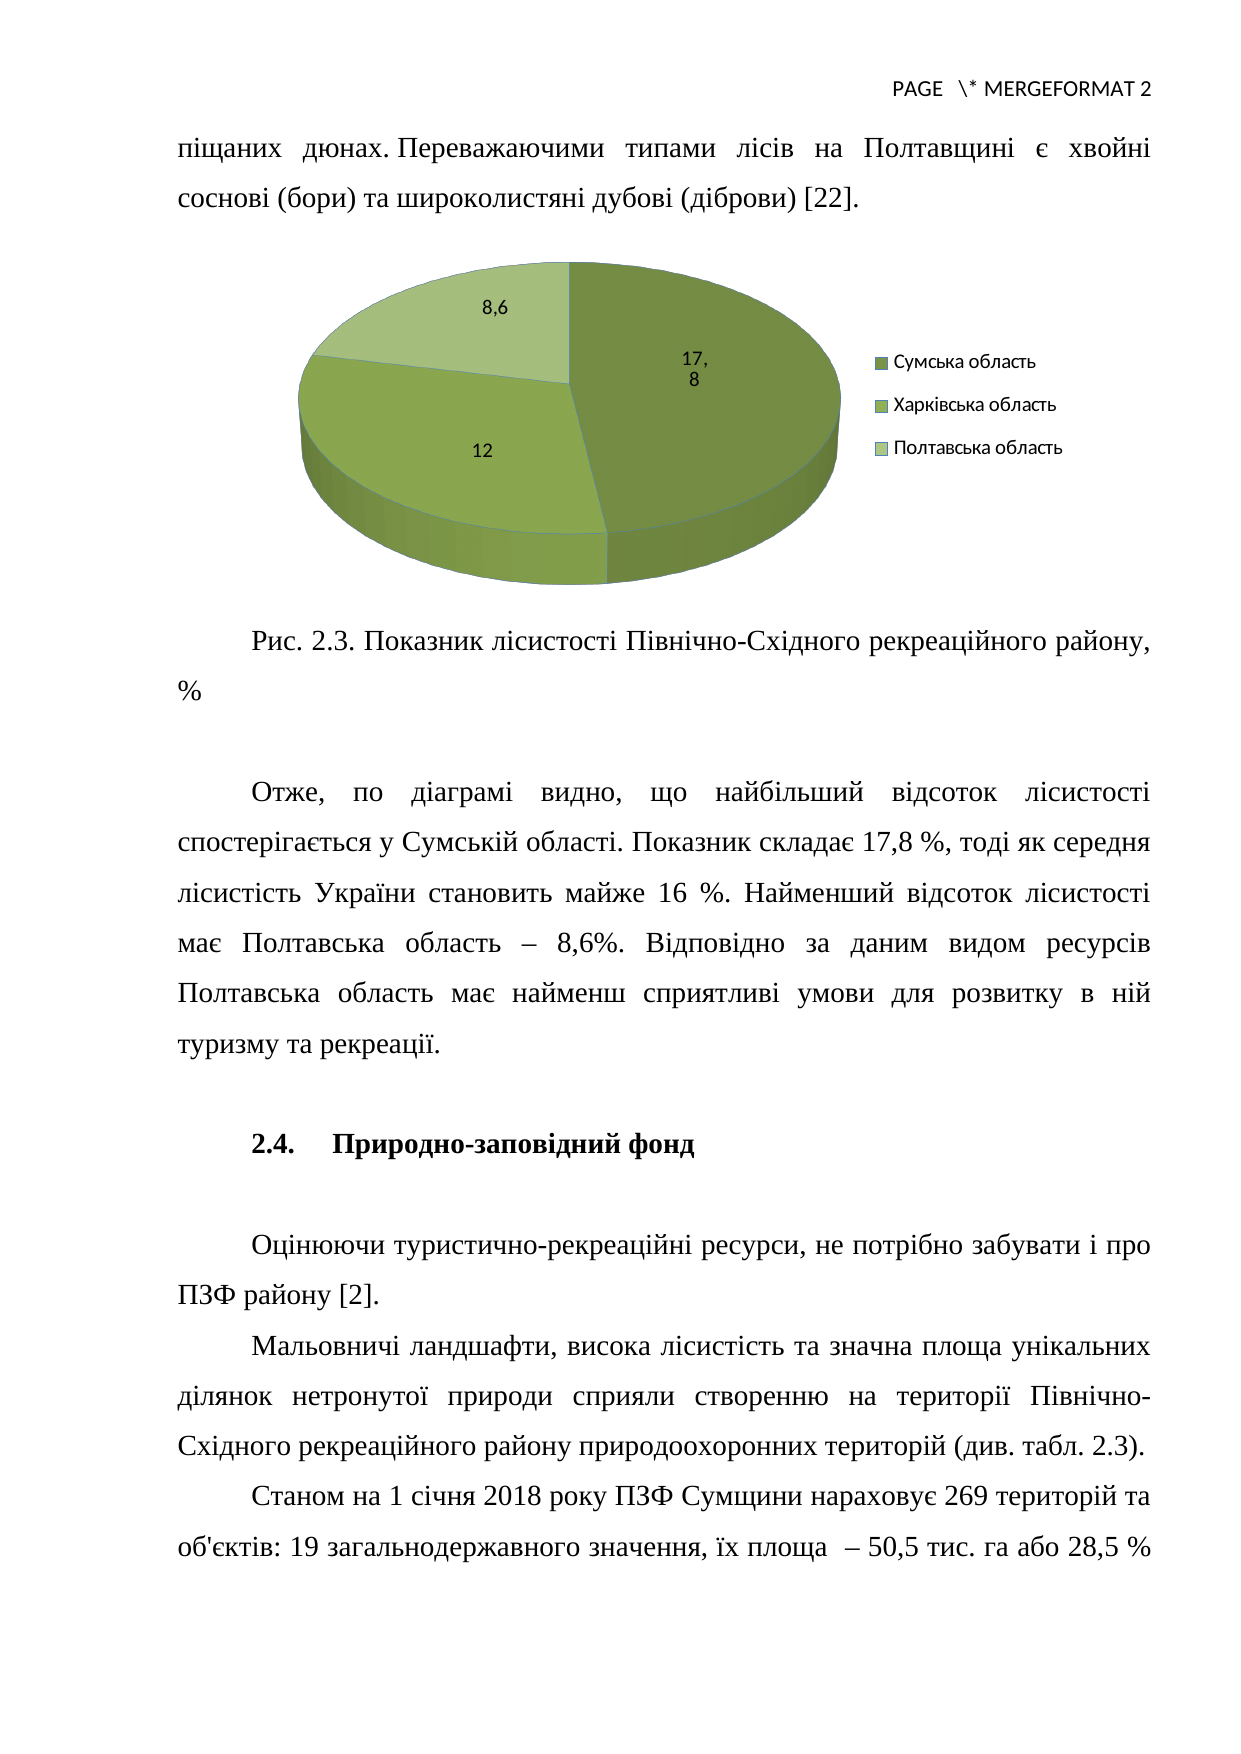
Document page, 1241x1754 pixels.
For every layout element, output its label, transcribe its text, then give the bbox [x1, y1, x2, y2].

text Отже, по діаграмі видно, що найбільший відсоток лісистості спостерігається у Сумській області. Показник складає 17,8 %, тоді як середня лісистість України становить майже 16 %. Найменший відсоток лісистості має Полтавська область – 8,6%. Відповідно за даним видом ресурсів Полтавська область має найменш сприятливі умови для розвитку в ній туризму та рекреації. [177, 774, 1152, 1059]
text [177, 1478, 1152, 1562]
list Природно-заповідний фонд [177, 1126, 1152, 1160]
text Оцінюючи туристично-рекреаційні ресурси, не потрібно забувати і про ПЗФ району [2]. [177, 1227, 1152, 1311]
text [177, 163, 1152, 214]
text Рис. 2.3. Показник лісистості Північно-Східного рекреаційного району, % [177, 623, 1152, 707]
text Мальовничі ландшафти, висока лісистість та значна площа унікальних ділянок нетронутої природи сприяли створенню на території Північно-Східного рекреаційного району природоохоронних територій (див. табл. 2.3). [177, 1328, 1152, 1462]
